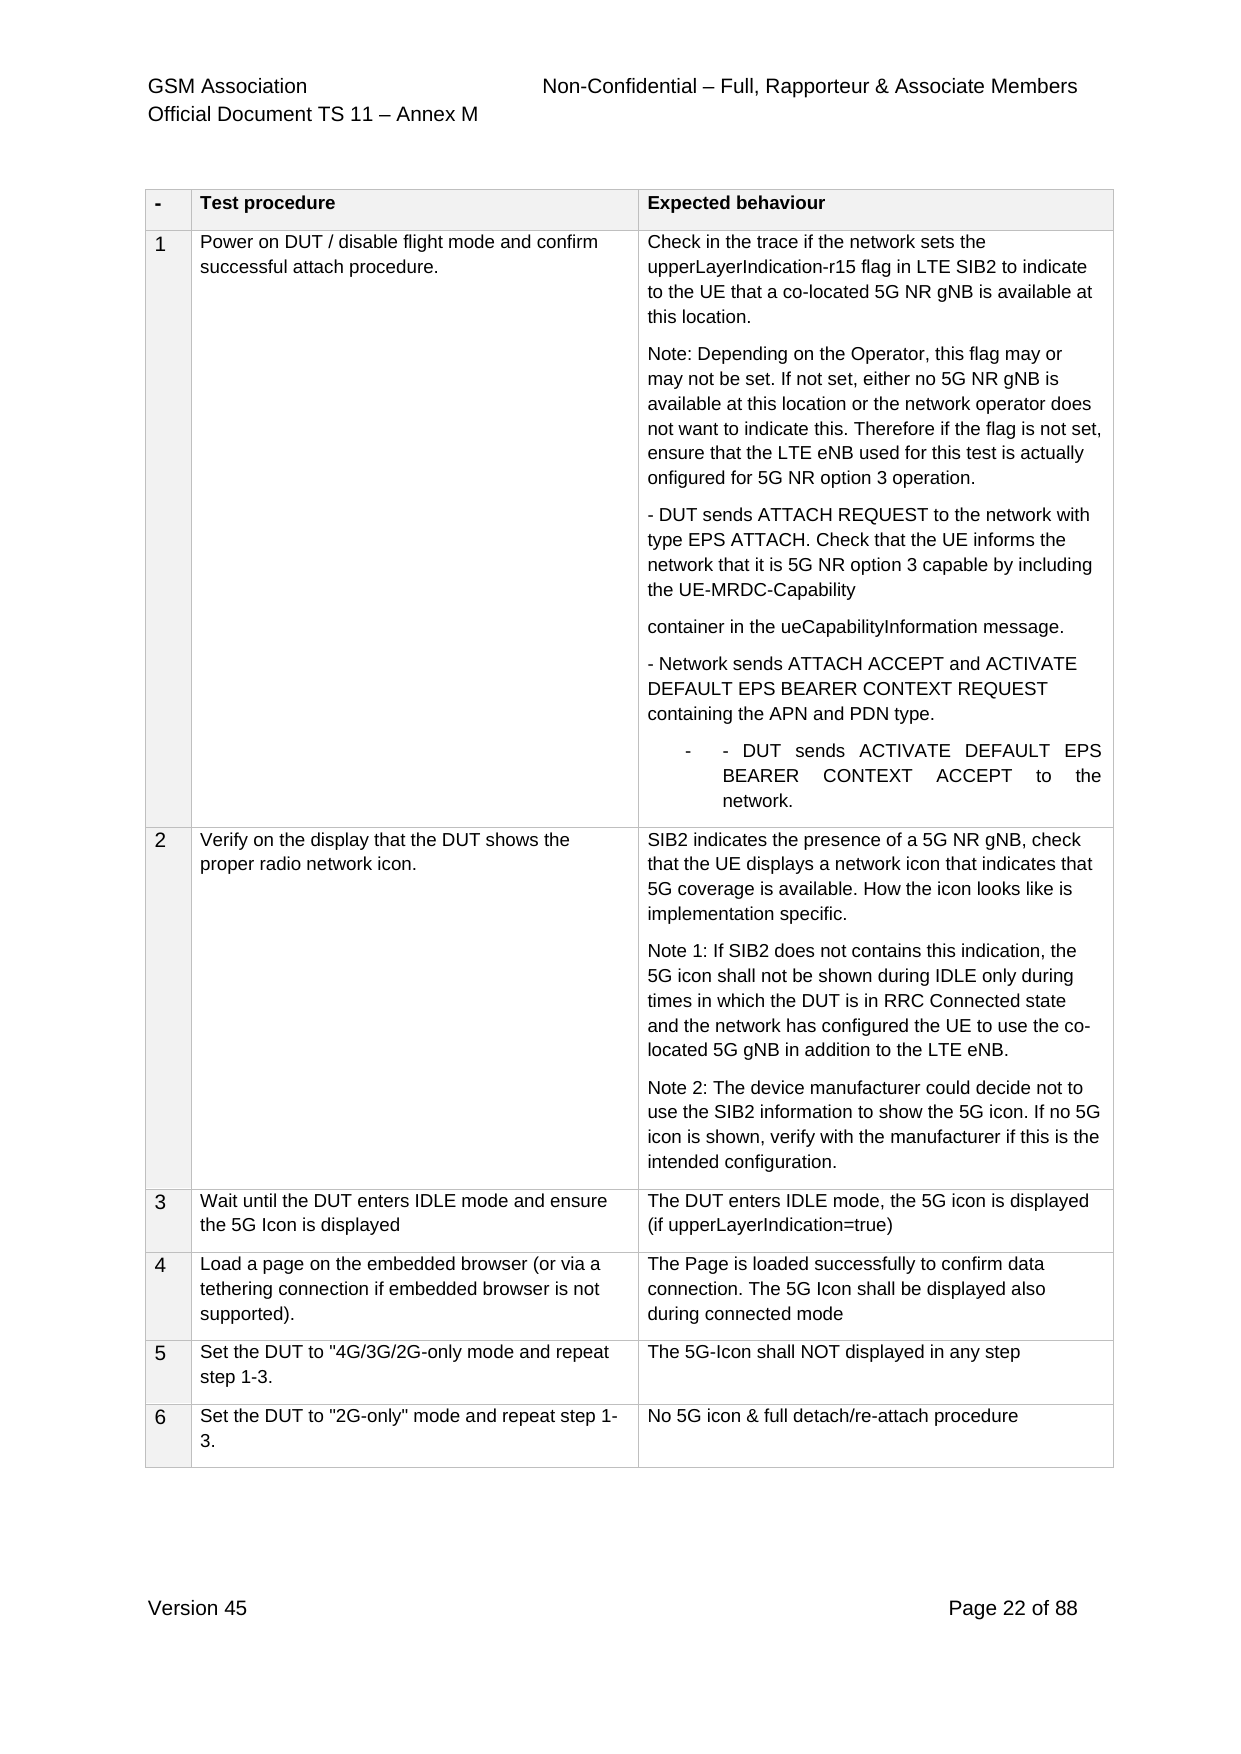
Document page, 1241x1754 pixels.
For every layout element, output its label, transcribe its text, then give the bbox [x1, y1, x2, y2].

table_cell Check in the trace if the network sets the upperLayerIndication-r15 flag in LTE SIB2 to indicate to the UE that a co-located 5G NR gNB is available at this location. Note: Depending on the Operator, this flag may or may not be set. If not set, either no 5G NR gNB is available at this location or the network operator does not want to indicate this. Therefore if the flag is not set, ensure that the LTE eNB used for this test is actually onfigured for 5G NR option 3 operation. - DUT sends ATTACH REQUEST to the network with type EPS ATTACH. Check that the UE informs the network that it is 5G NR option 3 capable by including the UE-MRDC-Capability container in the ueCapabilityInformation message. - Network sends ATTACH ACCEPT and ACTIVATE DEFAULT EPS BEARER CONTEXT REQUEST containing the APN and PDN type. - DUT sends ACTIVATE DEFAULT EPS BEARER CONTEXT ACCEPT to the network. [639, 231, 1113, 827]
table_cell The Page is loaded successfully to confirm data connection. The 5G Icon shall be displayed also during connected mode [639, 1253, 1113, 1340]
table_cell 5 [146, 1341, 191, 1403]
table_cell The 5G-Icon shall NOT displayed in any step [639, 1341, 1113, 1403]
table_header - [146, 190, 191, 230]
table_cell The DUT enters IDLE mode, the 5G icon is displayed (if upperLayerIndication=true) [639, 1190, 1113, 1252]
table_cell No 5G icon & full detach/re-attach procedure [639, 1405, 1113, 1467]
table_cell Set the DUT to "4G/3G/2G-only mode and repeat step 1-3. [192, 1341, 638, 1403]
table_header Expected behaviour [639, 190, 1113, 230]
table_header Test procedure [192, 190, 638, 230]
table_cell Set the DUT to "2G-only" mode and repeat step 1-3. [192, 1405, 638, 1467]
table_cell Verify on the display that the DUT shows the proper radio network icon. [192, 828, 638, 1188]
table_cell Power on DUT / disable flight mode and confirm successful attach procedure. [192, 231, 638, 827]
table_cell 6 [146, 1405, 191, 1467]
table_cell 4 [146, 1253, 191, 1340]
table_cell Wait until the DUT enters IDLE mode and ensure the 5G Icon is displayed [192, 1190, 638, 1252]
table_cell 3 [146, 1190, 191, 1252]
table_cell Load a page on the embedded browser (or via a tethering connection if embedded browser is not supported). [192, 1253, 638, 1340]
table_cell 1 [146, 231, 191, 827]
table_cell 2 [146, 828, 191, 1188]
table_cell SIB2 indicates the presence of a 5G NR gNB, check that the UE displays a network icon that indicates that 5G coverage is available. How the icon looks like is implementation specific. Note 1: If SIB2 does not contains this indication, the 5G icon shall not be shown during IDLE only during times in which the DUT is in RRC Connected state and the network has configured the UE to use the co-located 5G gNB in addition to the LTE eNB. Note 2: The device manufacturer could decide not to use the SIB2 information to show the 5G icon. If no 5G icon is shown, verify with the manufacturer if this is the intended configuration. [639, 828, 1113, 1188]
